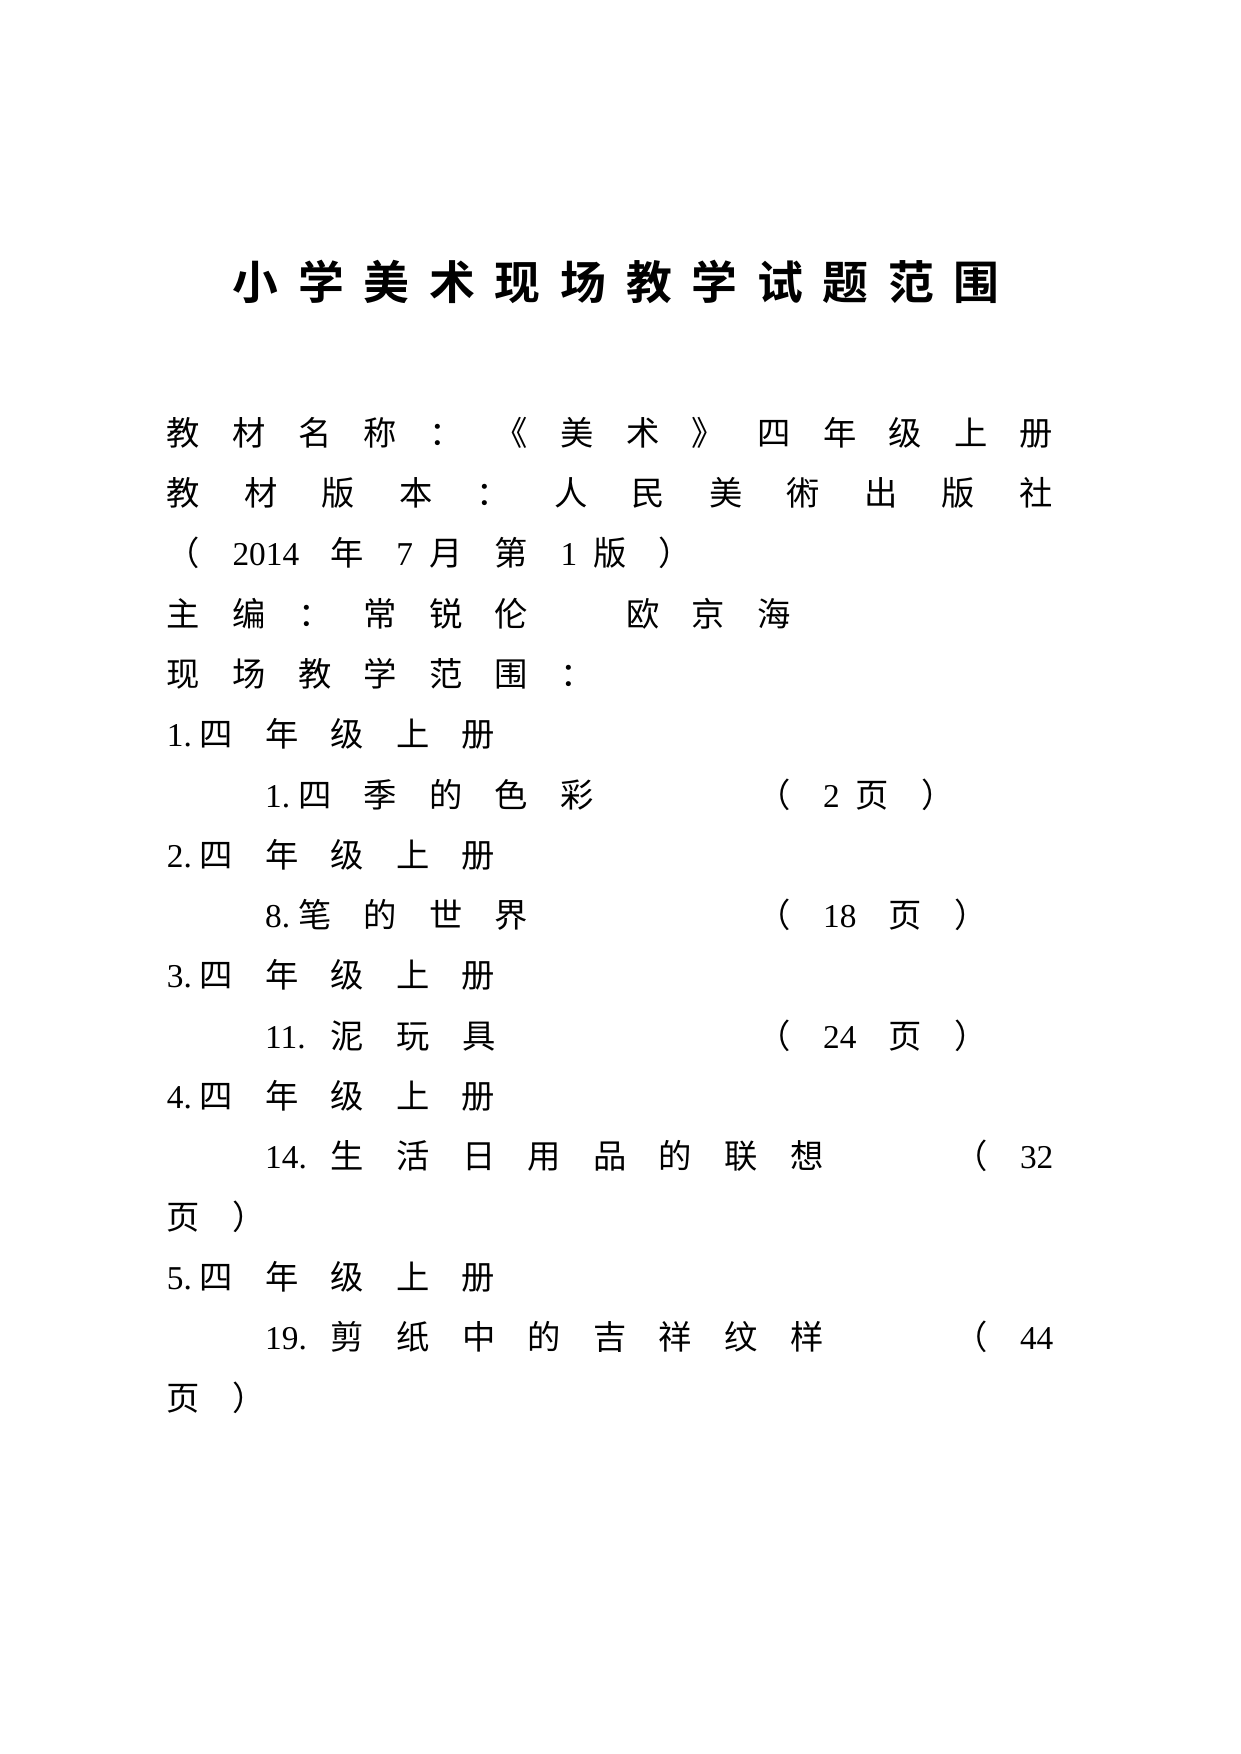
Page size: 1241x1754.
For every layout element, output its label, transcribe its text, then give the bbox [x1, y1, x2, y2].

text 3.四年级上册 [167, 943, 1085, 1003]
text 8.笔的世界 （18页） [167, 883, 1085, 943]
text 主编：常锐伦 欧京海 [167, 581, 1085, 642]
text 19.剪纸中的吉祥纹样 （44页） [167, 1305, 1085, 1426]
text 小学美术现场教学试题范围 [167, 219, 1085, 340]
text 现场教学范围： [167, 642, 1085, 702]
text 14.生活日用品的联想 （32页） [167, 1124, 1085, 1245]
text 1.四季的色彩 （2页） [167, 762, 1085, 823]
text 5.四年级上册 [167, 1245, 1085, 1305]
text 4.四年级上册 [167, 1064, 1085, 1124]
text 2.四年级上册 [167, 823, 1085, 883]
text 教材名称：《美术》四年级上册 [167, 400, 1085, 461]
text 教材版本：人民美術出版社（2014年7月第1版） [167, 461, 1085, 581]
text 11.泥玩具 （24页） [167, 1003, 1085, 1064]
text 1.四年级上册 [167, 702, 1085, 762]
